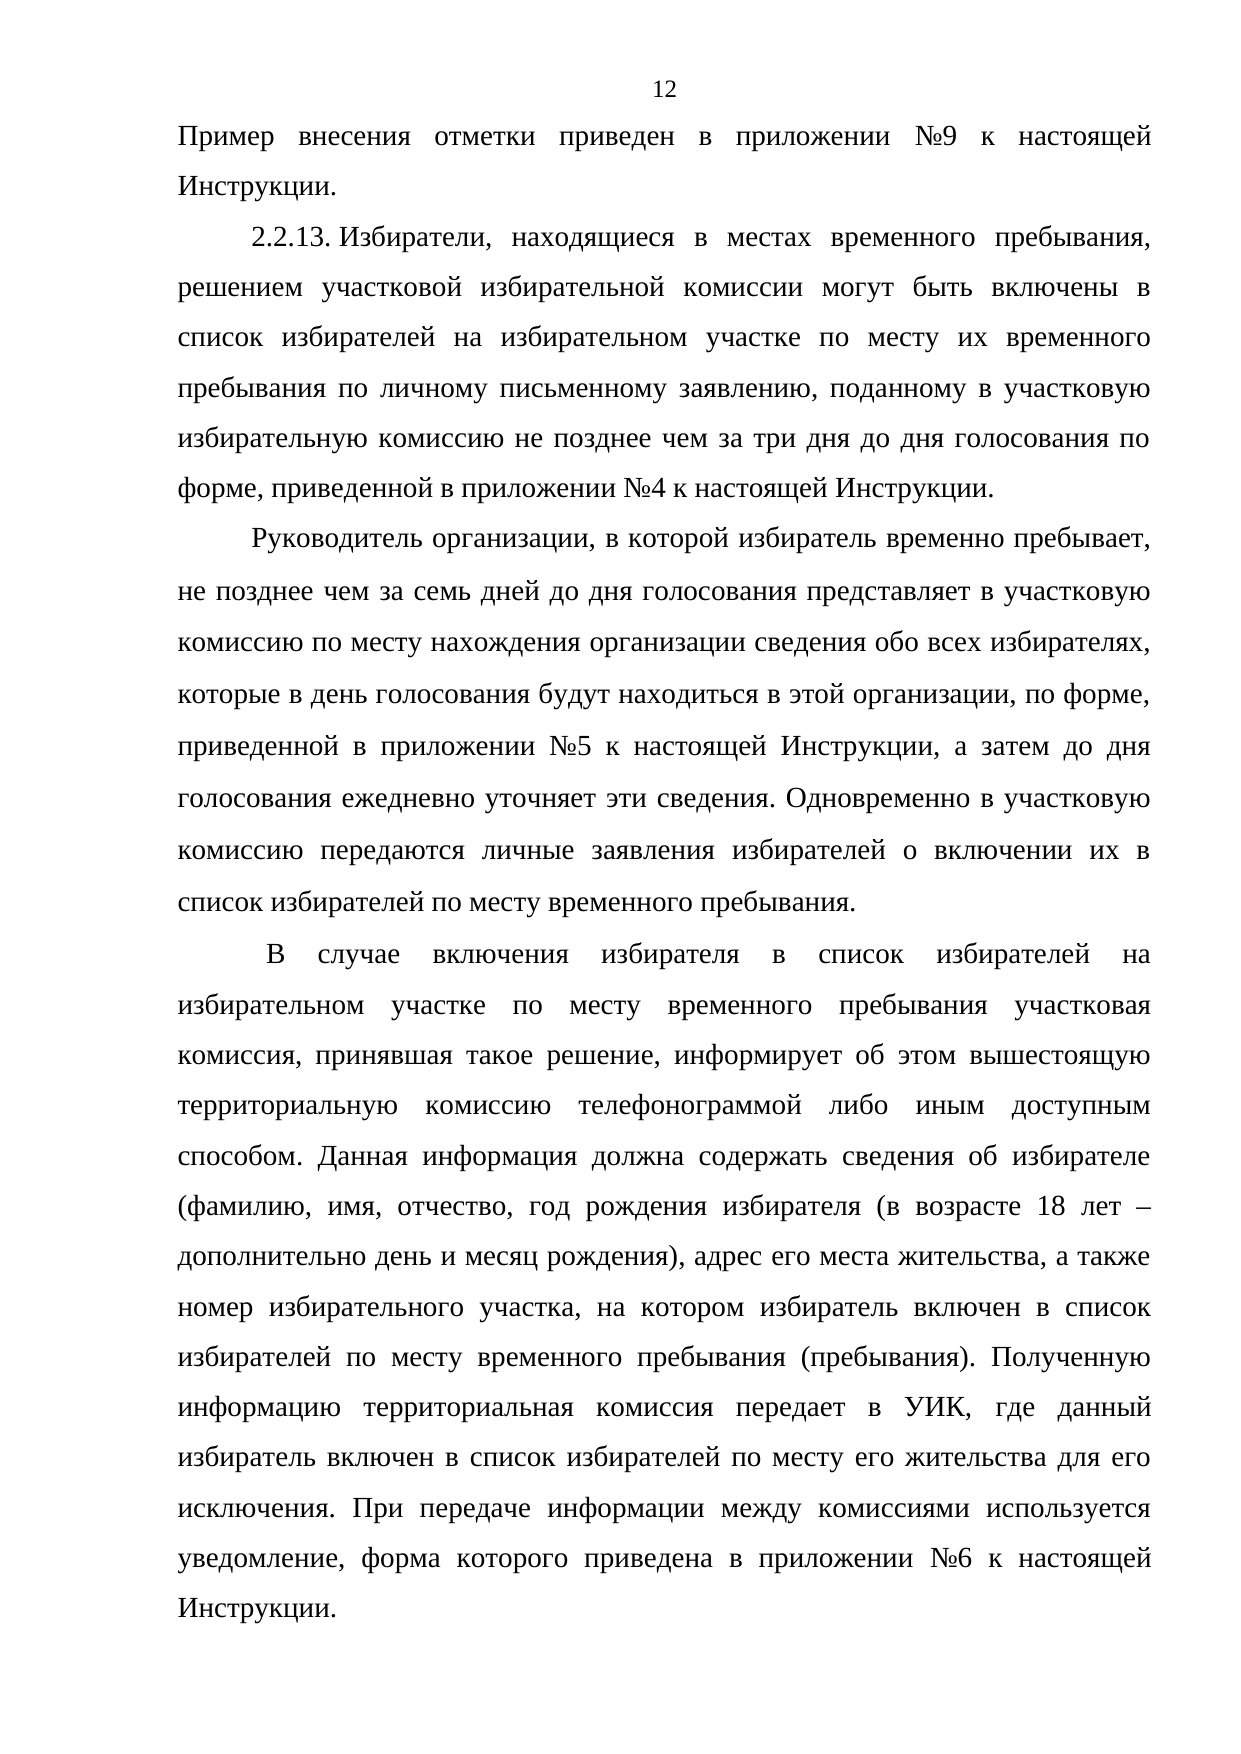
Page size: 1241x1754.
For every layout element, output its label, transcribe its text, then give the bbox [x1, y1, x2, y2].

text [177, 118, 1152, 202]
text 2.2.13. Избиратели, находящиеся в местах временного пребывания, решением участковой избирательной комиссии могут быть включены в список избирателей на избирательном участке по месту их временного пребывания по личному письменному заявлению, поданному в участковую избирательную комиссию не позднее чем за три дня до дня голосования по форме, приведенной в приложении №4 к настоящей Инструкции. [177, 219, 1152, 504]
text Руководитель организации, в которой избиратель временно пребывает, не позднее чем за семь дней до дня голосования представляет в участковую комиссию по месту нахождения организации сведения обо всех избирателях, которые в день голосования будут находиться в этой организации, по форме, приведенной в приложении №5 к настоящей Инструкции, а затем до дня голосования ежедневно уточняет эти сведения. Одновременно в участковую комиссию передаются личные заявления избирателей о включении их в список избирателей по месту временного пребывания. [177, 521, 1152, 918]
text В случае включения избирателя в список избирателей на избирательном участке по месту временного пребывания участковая комиссия, принявшая такое решение, информирует об этом вышестоящую территориальную комиссию телефонограммой либо иным доступным способом. Данная информация должна содержать сведения об избирателе (фамилию, имя, отчество, год рождения избирателя (в возрасте 18 лет – дополнительно день и месяц рождения), адрес его места жительства, а также номер избирательного участка, на котором избиратель включен в список избирателей по месту временного пребывания (пребывания). Полученную информацию территориальная комиссия передает в УИК, где данный избиратель включен в список избирателей по месту его жительства для его исключения. При передаче информации между комиссиями используется уведомление, форма которого приведена в приложении №6 к настоящей Инструкции. [177, 936, 1152, 1624]
